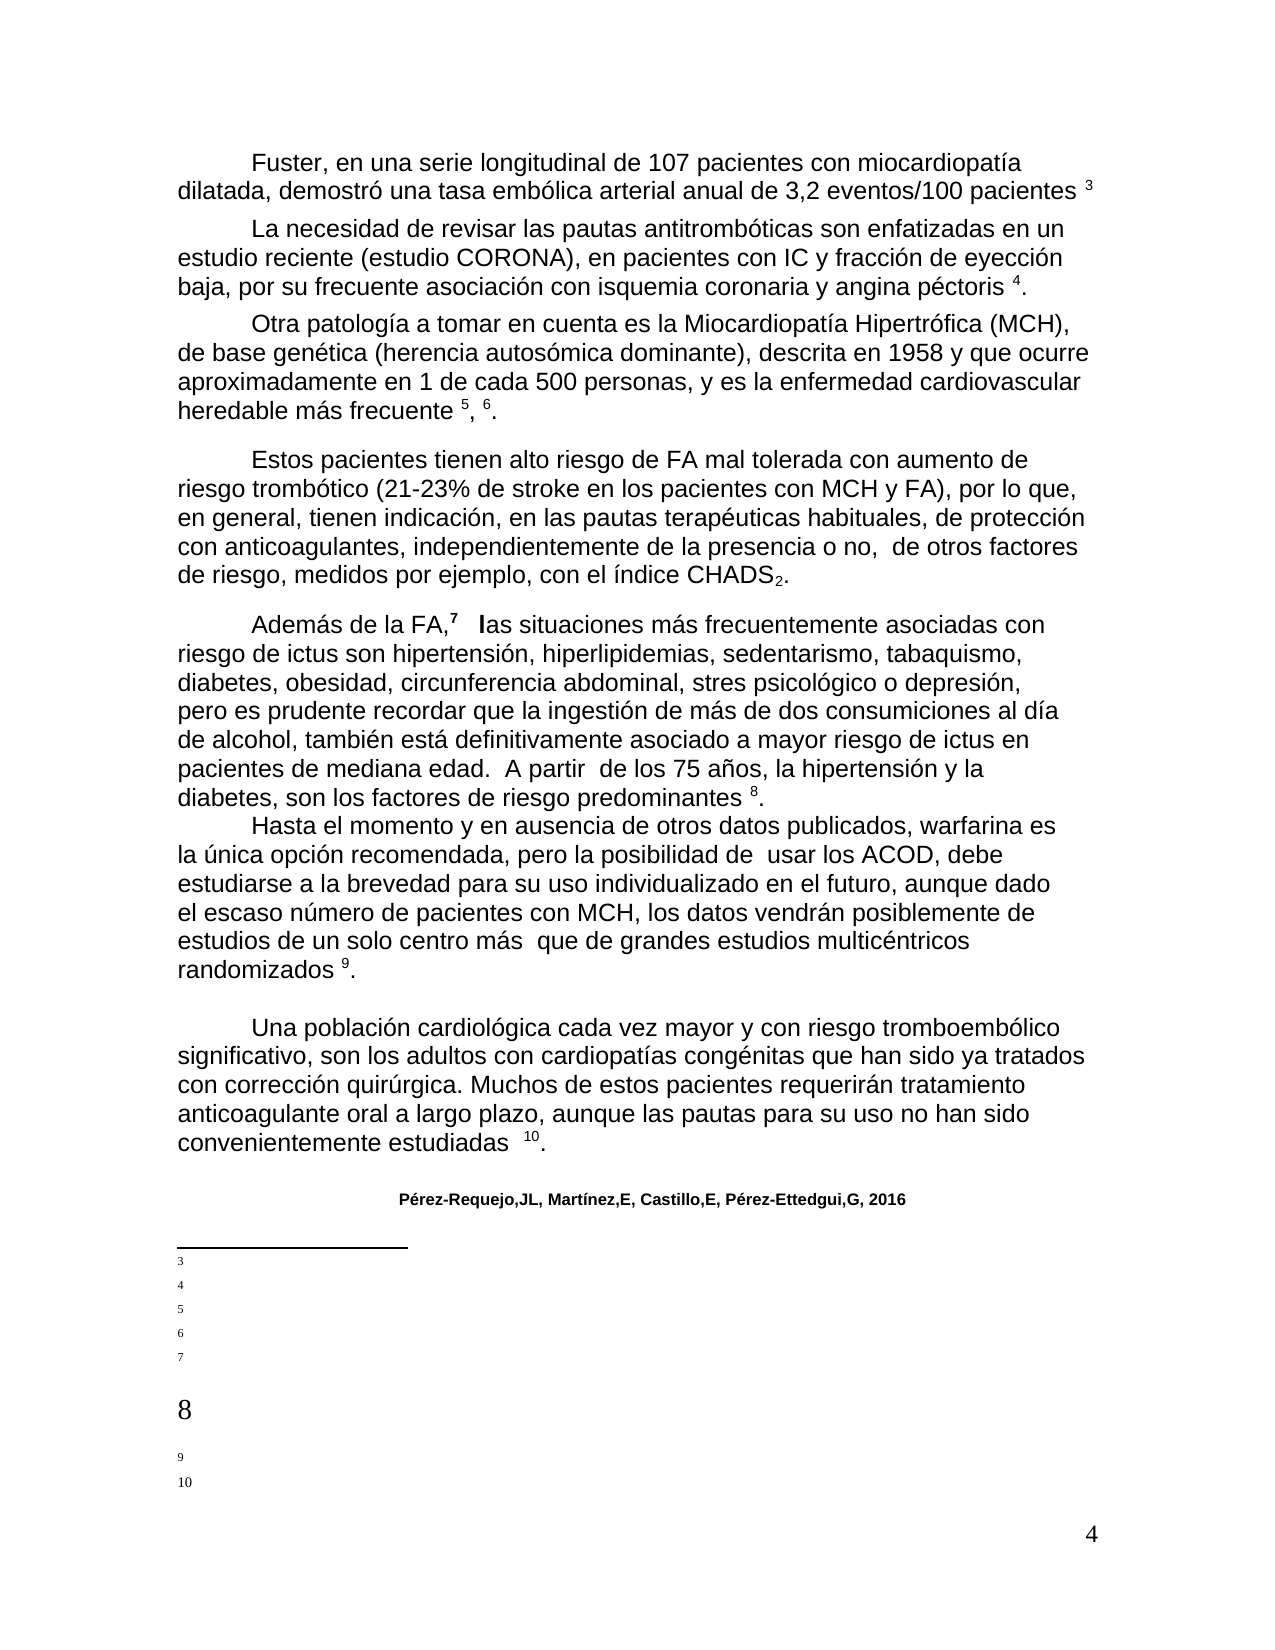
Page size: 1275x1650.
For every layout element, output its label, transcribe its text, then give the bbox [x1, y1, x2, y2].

text Fuster, en una serie longitudinal de 107 pacientes con miocardiopatía dilatada, demostró una tasa embólica arterial anual de 3,2 eventos/100 pacientes [177, 148, 1098, 205]
text Una población cardiológica cada vez mayor y con riesgo tromboembólico significativo, son los adultos con cardiopatías congénitas que han sido ya tratados con corrección quirúrgica. Muchos de estos pacientes requerirán tratamiento anticoagulante oral a largo plazo, aunque las pautas para su uso no han sido convenientemente estudiadas . [177, 1013, 1098, 1156]
text Otra patología a tomar en cuenta es la Miocardiopatía Hipertrófica (MCH), de base genética (herencia autosómica dominante), descrita en 1958 y que ocurre aproximadamente en 1 de cada 500 personas, y es la enfermedad cardiovascular heredable más frecuente , . [177, 309, 1098, 424]
text Pérez-Requejo,JL, Martínez,E, Castillo,E, Pérez-Ettedgui,G, 2016 [325, 1190, 1098, 1209]
text La necesidad de revisar las pautas antitrombóticas son enfatizadas en un estudio reciente (estudio CORONA), en pacientes con IC y fracción de eyección baja, por su frecuente asociación con isquemia coronaria y angina péctoris . [177, 214, 1098, 300]
text Estos pacientes tienen alto riesgo de FA mal tolerada con aumento de riesgo trombótico (21-23% de stroke en los pacientes con MCH y FA), por lo que, en general, tienen indicación, en las pautas terapéuticas habituales, de protección con anticoagulantes, independientemente de la presencia o no, de otros factores de riesgo, medidos por ejemplo, con el índice CHADS2. [177, 445, 1098, 589]
text Hasta el momento y en ausencia de otros datos publicados, warfarina es la única opción recomendada, pero la posibilidad de usar los ACOD, debe estudiarse a la brevedad para su uso individualizado en el futuro, aunque dado el escaso número de pacientes con MCH, los datos vendrán posiblemente de estudios de un solo centro más que de grandes estudios multicéntricos randomizados . [177, 811, 1063, 984]
text Además de la FA, las situaciones más frecuentemente asociadas con riesgo de ictus son hipertensión, hiperlipidemias, sedentarismo, tabaquismo, diabetes, obesidad, circunferencia abdominal, stres psicológico o depresión, pero es prudente recordar que la ingestión de más de dos consumiciones al día de alcohol, también está definitivamente asociado a mayor riesgo de ictus en pacientes de mediana edad. A partir de los 75 años, la hipertensión y la diabetes, son los factores de riesgo predominantes . [177, 610, 1067, 811]
